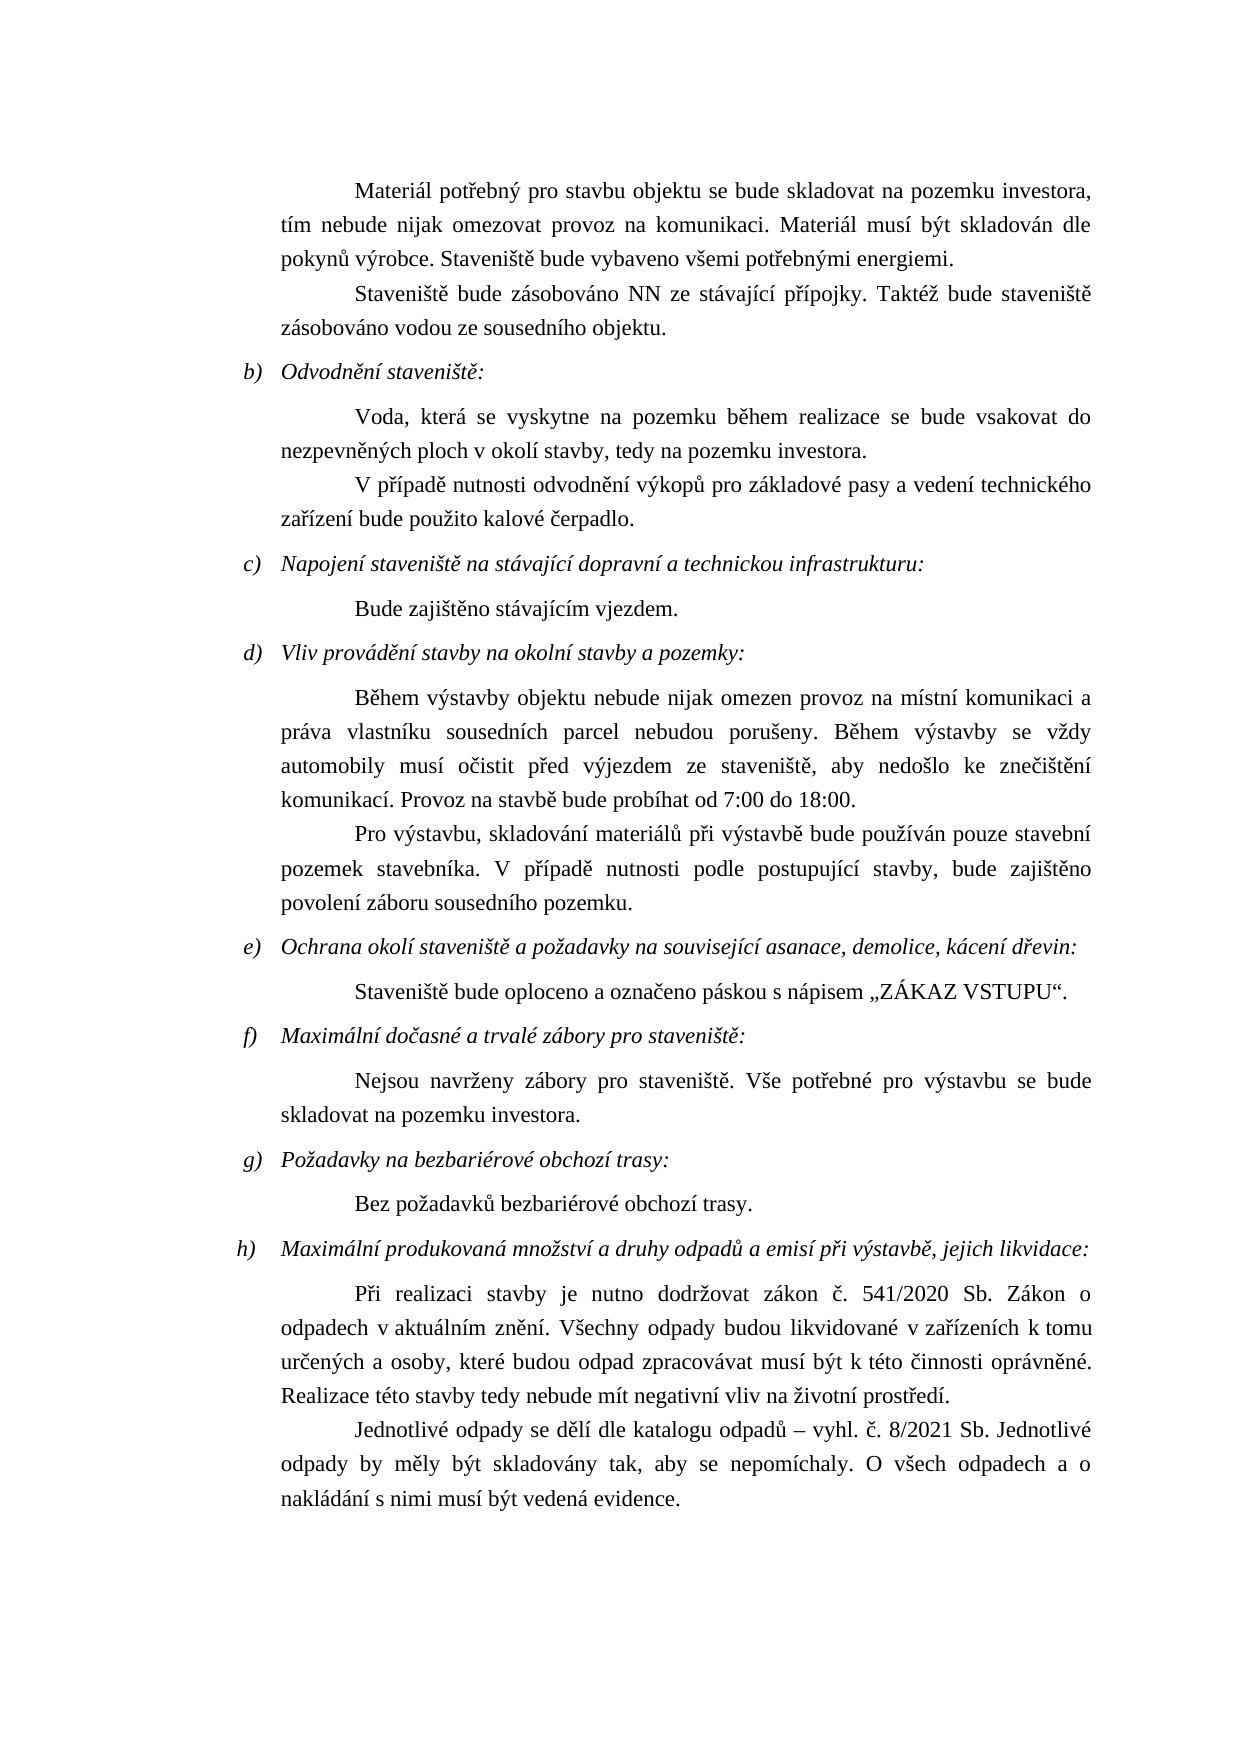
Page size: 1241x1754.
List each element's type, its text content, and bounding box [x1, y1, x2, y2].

list Maximální dočasné a trvalé zábory pro staveniště: [243, 1023, 1092, 1049]
text Voda, která se vyskytne na pozemku během realizace se bude vsakovat do nezpevněných ploch v okolí stavby, tedy na pozemku investora. [281, 403, 1092, 463]
text Nejsou navrženy zábory pro staveniště. Vše potřebné pro výstavbu se bude skladovat na pozemku investora. [281, 1067, 1092, 1128]
text Staveniště bude oploceno a označeno páskou s nápisem „ZÁKAZ VSTUPU“. [281, 978, 1092, 1004]
text Bez požadavků bezbariérové obchozí trasy. [281, 1191, 1092, 1217]
list Požadavky na bezbariérové obchozí trasy: [243, 1146, 1092, 1172]
text Jednotlivé odpady se dělí dle katalogu odpadů – vyhl. č. 8/2021 Sb. Jednotlivé odpady by měly být skladovány tak, aby se nepomíchaly. O všech odpadech a o nakládání s nimi musí být vedená evidence. [281, 1416, 1092, 1511]
text Bude zajištěno stávajícím vjezdem. [281, 595, 1092, 621]
text V případě nutnosti odvodnění výkopů pro základové pasy a vedení technického zařízení bude použito kalové čerpadlo. [281, 471, 1092, 532]
text Při realizaci stavby je nutno dodržovat zákon č. 541/2020 Sb. Zákon o odpadech v aktuálním znění. Všechny odpady budou likvidované v zařízeních k tomu určených a osoby, které budou odpad zpracovávat musí být k této činnosti oprávněné. Realizace této stavby tedy nebude mít negativní vliv na životní prostředí. [281, 1280, 1092, 1408]
text Materiál potřebný pro stavbu objektu se bude skladovat na pozemku investora, tím nebude nijak omezovat provoz na komunikaci. Materiál musí být skladován dle pokynů výrobce. Staveniště bude vybaveno všemi potřebnými energiemi. [281, 177, 1092, 272]
list Maximální produkovaná množství a druhy odpadů a emisí při výstavbě, jejich likvidace: [236, 1235, 1092, 1261]
list Napojení staveniště na stávající dopravní a technickou infrastrukturu: [243, 550, 1092, 576]
list Vliv provádění stavby na okolní stavby a pozemky: [243, 639, 1092, 666]
list Odvodnění staveniště: [243, 358, 1092, 385]
text Pro výstavbu, skladování materiálů při výstavbě bude používán pouze stavební pozemek stavebníka. V případě nutnosti podle postupující stavby, bude zajištěno povolení záboru sousedního pozemku. [281, 821, 1092, 915]
text Staveniště bude zásobováno NN ze stávající přípojky. Taktéž bude staveniště zásobováno vodou ze sousedního objektu. [281, 280, 1092, 340]
text Během výstavby objektu nebude nijak omezen provoz na místní komunikaci a práva vlastníku sousedních parcel nebudou porušeny. Během výstavby se vždy automobily musí očistit před výjezdem ze staveniště, aby nedošlo ke znečištění komunikací. Provoz na stavbě bude probíhat od 7:00 do 18:00. [281, 684, 1092, 813]
list Ochrana okolí staveniště a požadavky na související asanace, demolice, kácení dřevin: [243, 933, 1092, 960]
